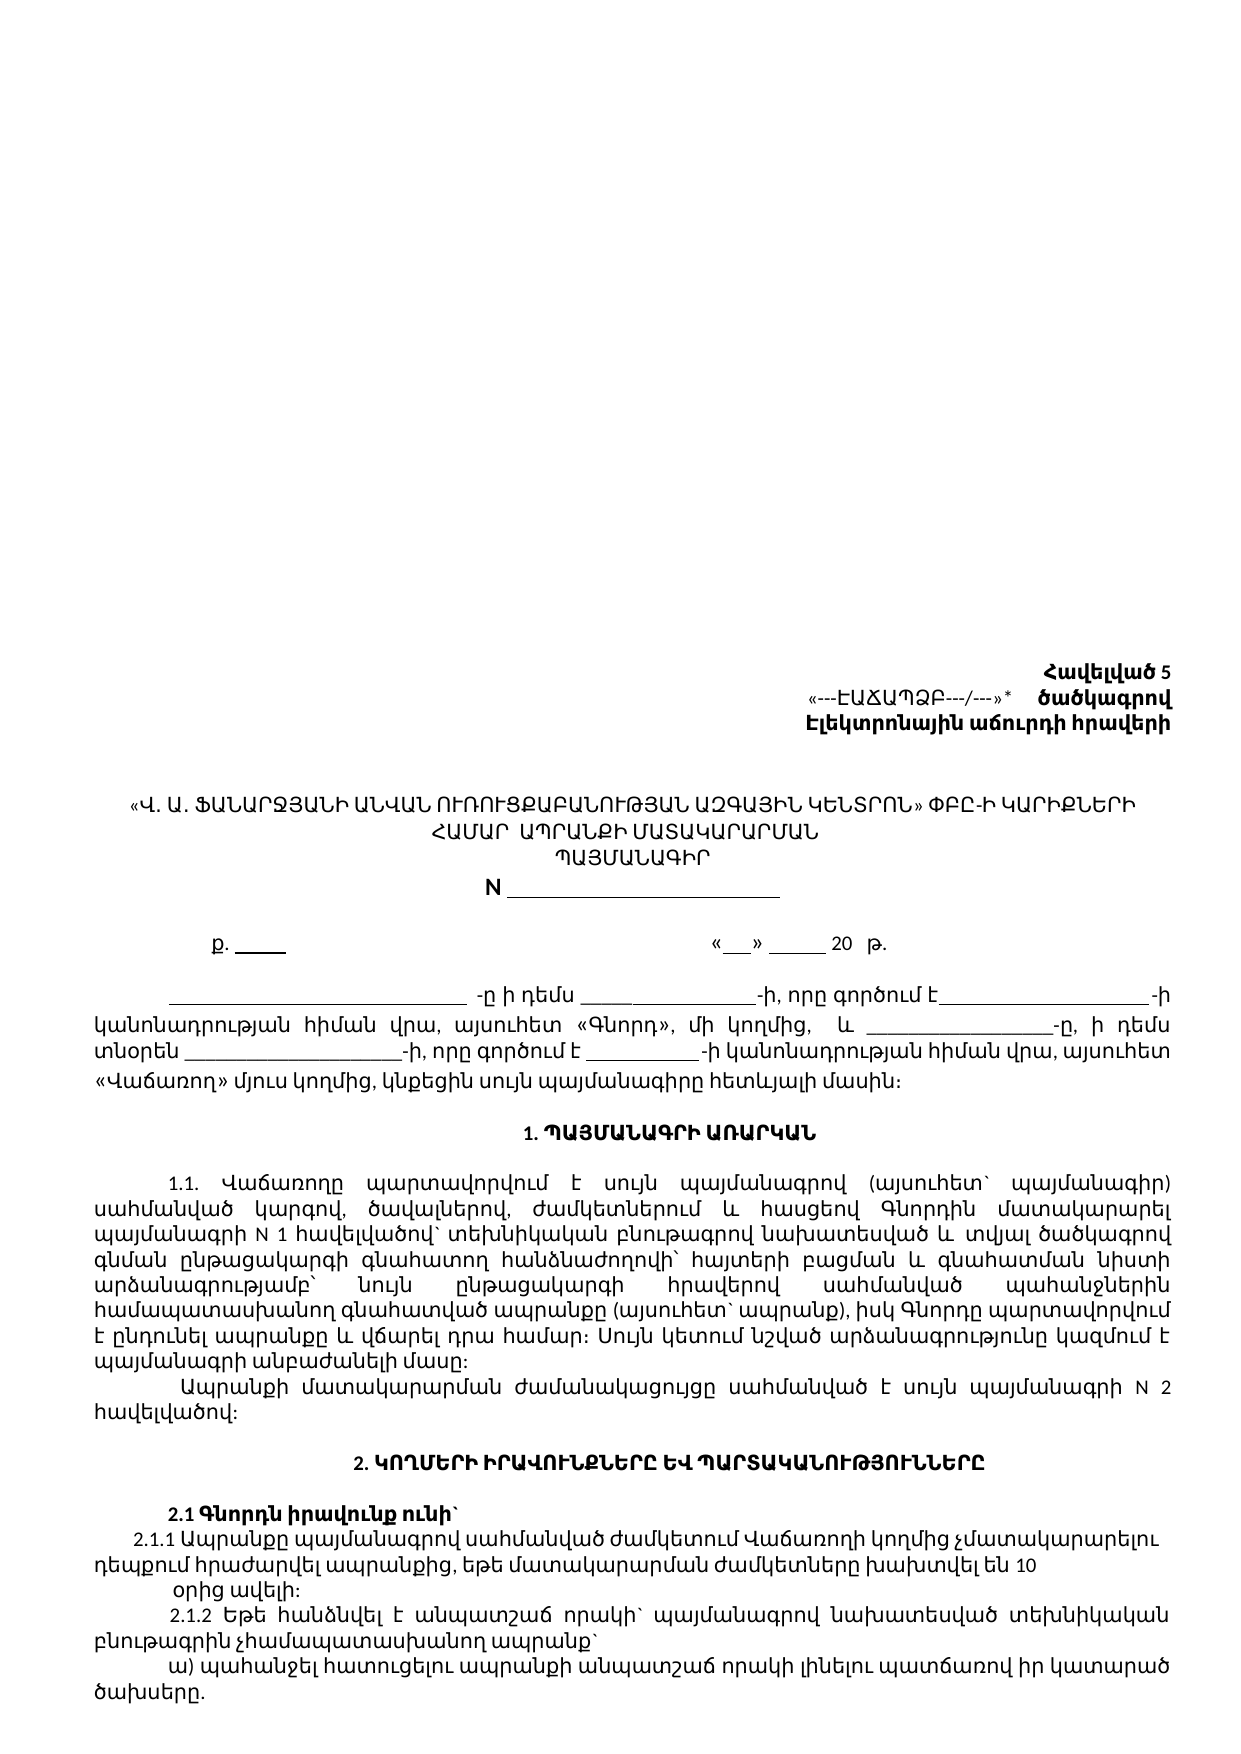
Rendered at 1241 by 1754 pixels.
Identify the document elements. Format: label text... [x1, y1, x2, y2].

text 1. ՊԱՅՄԱՆԱԳՐԻ ԱՌԱՐԿԱՆ [94, 1120, 1171, 1145]
text 1.1. Վաճառողը պարտավորվում է սույն պայմանագրով (այսուհետ` պայմանագիր) սահմանված կարգով, ծավալներով, ժամկետներում և հասցեով Գնորդին մատակարարել պայմանագրի N 1 հավելվածով` տեխնիկական բնութագրով նախատեսված և տվյալ ծածկագրով գնման ընթացակարգի գնահատող հանձնաժողովի՝ հայտերի բացման և գնահատման նիստի արձանագրությամբ՝ նույն ընթացակարգի հրավերով սահմանված պահանջներին համապատասխանող գնահատված ապրանքը (այսուհետ` ապրանք), իսկ Գնորդը պարտավորվում է ընդունել ապրանքը և վճարել դրա համար։ Սույն կետում նշված արձանագրությունը կազմում է պայմանագրի անբաժանելի մասը: [94, 1171, 1171, 1374]
text Ապրանքի մատակարարման ժամանակացույցը սահմանված է սույն պայմանագրի N 2 հավելվածով: [94, 1374, 1171, 1425]
text 2.1 Գնորդն իրավունք ունի` [94, 1501, 1171, 1526]
text ՊԱՅՄԱՆԱԳԻՐ [79, 845, 1171, 871]
text «Վ․ Ա․ ՖԱՆԱՐՋՅԱՆԻ ԱՆՎԱՆ ՈՒՌՈՒՑՔԱԲԱՆՈՒԹՅԱՆ ԱԶԳԱՅԻՆ ԿԵՆՏՐՈՆ» ՓԲԸ-Ի ԿԱՐԻՔՆԵՐԻ ՀԱՄԱՐ ԱՊՐԱՆՔԻ ՄԱՏԱԿԱՐԱՐՄԱՆ [79, 792, 1171, 845]
text 2.1.1 Ապրանքը պայմանագրով սահմանված ժամկետում Վաճառողի կողմից չմատակարարելու դեպքում հրաժարվել ապրանքից, եթե մատակարարման ժամկետները խախտվել են 10 [94, 1526, 1171, 1577]
text -ը ի դեմս _____ -ի, որը գործում է -ի կանոնադրության հիման վրա, այսուհետ «Գնորդ», մի կողմից, և __________________-ը, ի դեմս տնօրեն _____________________-ի, որը գործում է -ի կանոնադրության հիման վրա, այսուհետ «Վաճառող» մյուս կողմից, կնքեցին սույն պայմանագիրը հետևյալի մասին։ [94, 982, 1171, 1094]
text 2.1.2 Եթե հանձնվել է անպատշաճ որակի` պայմանագրով նախատեսված տեխնիկական բնութագրին չհամապատասխանող ապրանք` [94, 1603, 1171, 1653]
text N [79, 871, 1171, 901]
text 2. ԿՈՂՄԵՐԻ ԻՐԱՎՈՒՆՔՆԵՐԸ ԵՎ ՊԱՐՏԱԿԱՆՈՒԹՅՈՒՆՆԵՐԸ [94, 1450, 1171, 1476]
text ա) պահանջել հատուցելու ապրանքի անպատշաճ որակի լինելու պատճառով իր կատարած ծախսերը. [94, 1653, 1171, 1704]
text Էլեկտրոնային աճուրդի հրավերի [94, 710, 1171, 736]
text Հավելված 5 [94, 659, 1171, 685]
text ք. « » 20 թ. [94, 927, 1171, 957]
text «---ԷԱՃԱՊՁԲ---/---»* ծածկագրով [94, 685, 1171, 710]
text օրից ավելի: [94, 1577, 1171, 1603]
